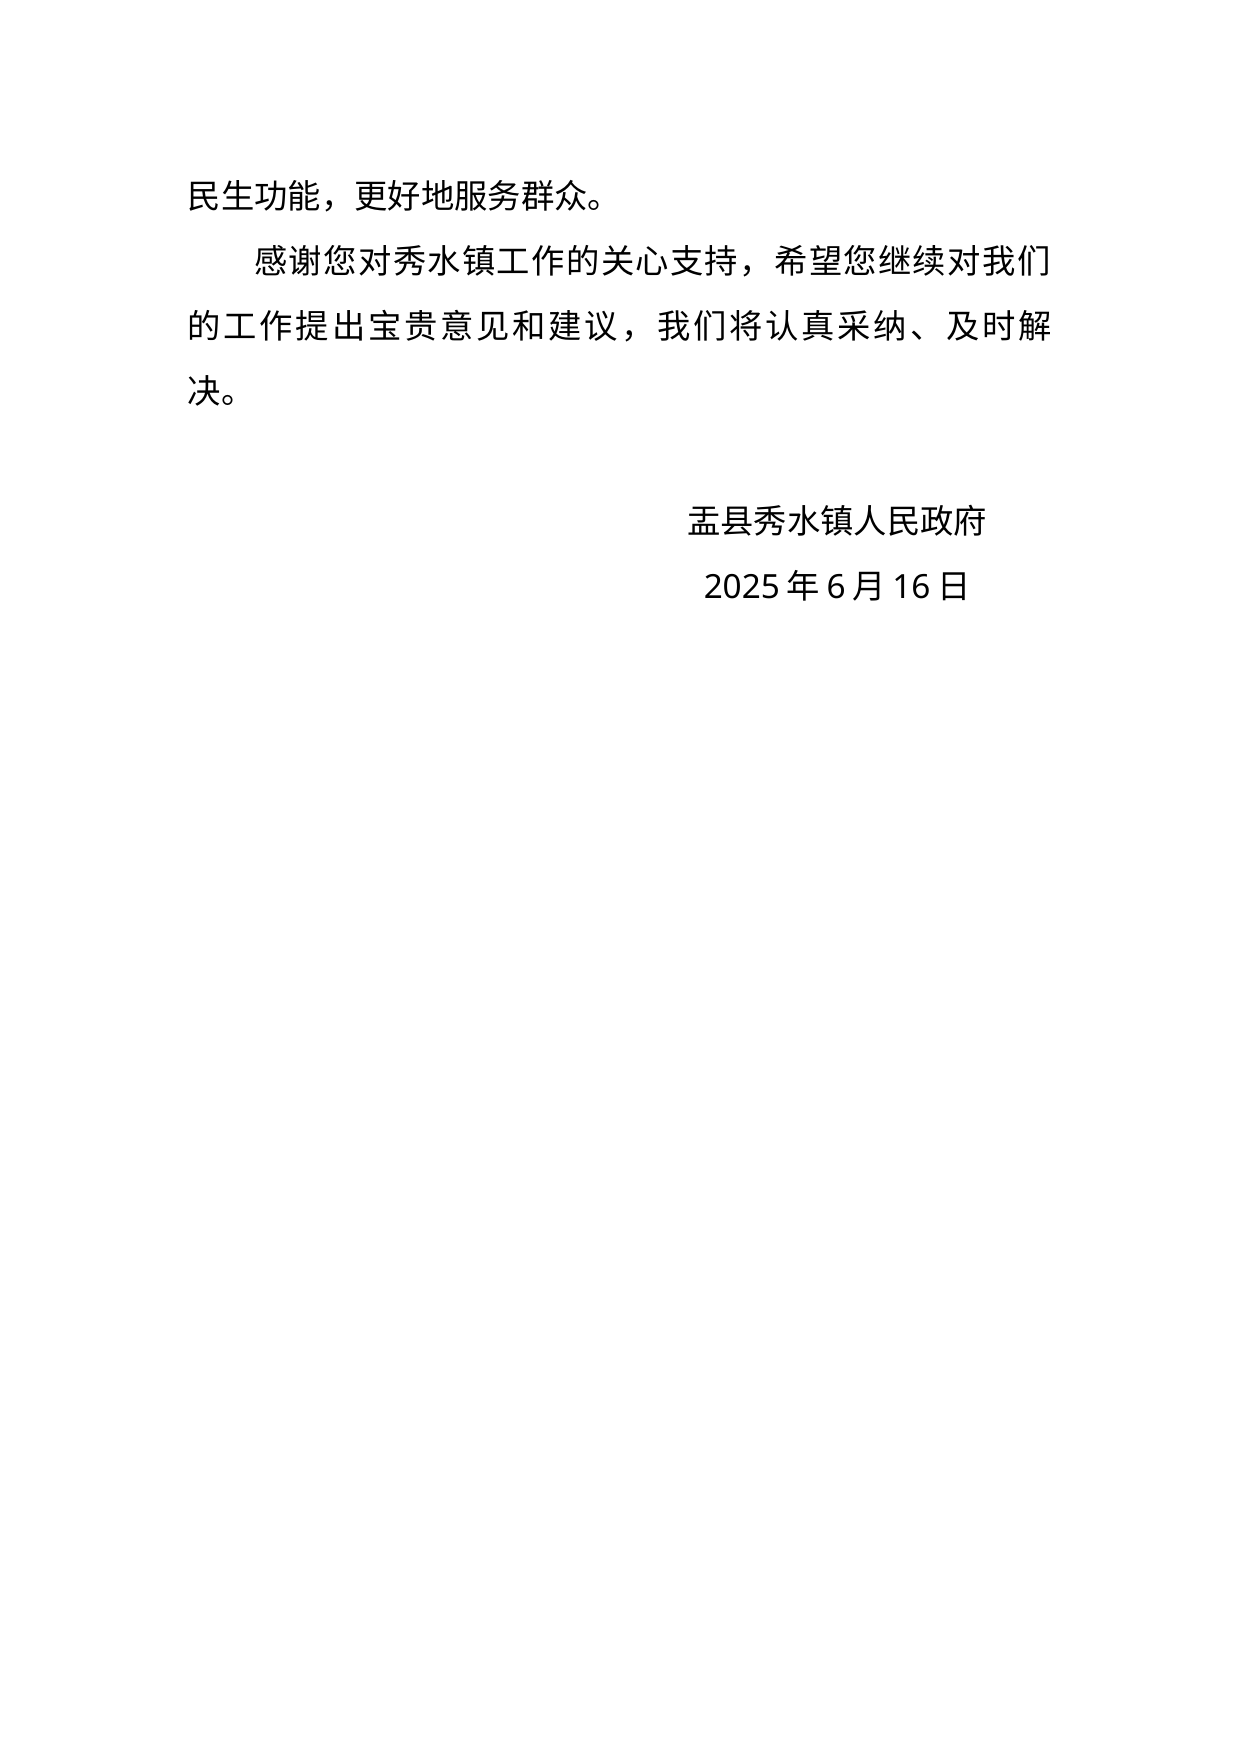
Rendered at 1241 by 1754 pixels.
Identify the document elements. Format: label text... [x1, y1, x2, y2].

text 2025年6月16日 [187, 552, 1053, 617]
text 盂县秀水镇人民政府 [187, 487, 1053, 552]
text 感谢您对秀水镇工作的关心支持，希望您继续对我们的工作提出宝贵意见和建议，我们将认真采纳、及时解决。 [187, 227, 1053, 422]
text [187, 162, 1053, 227]
